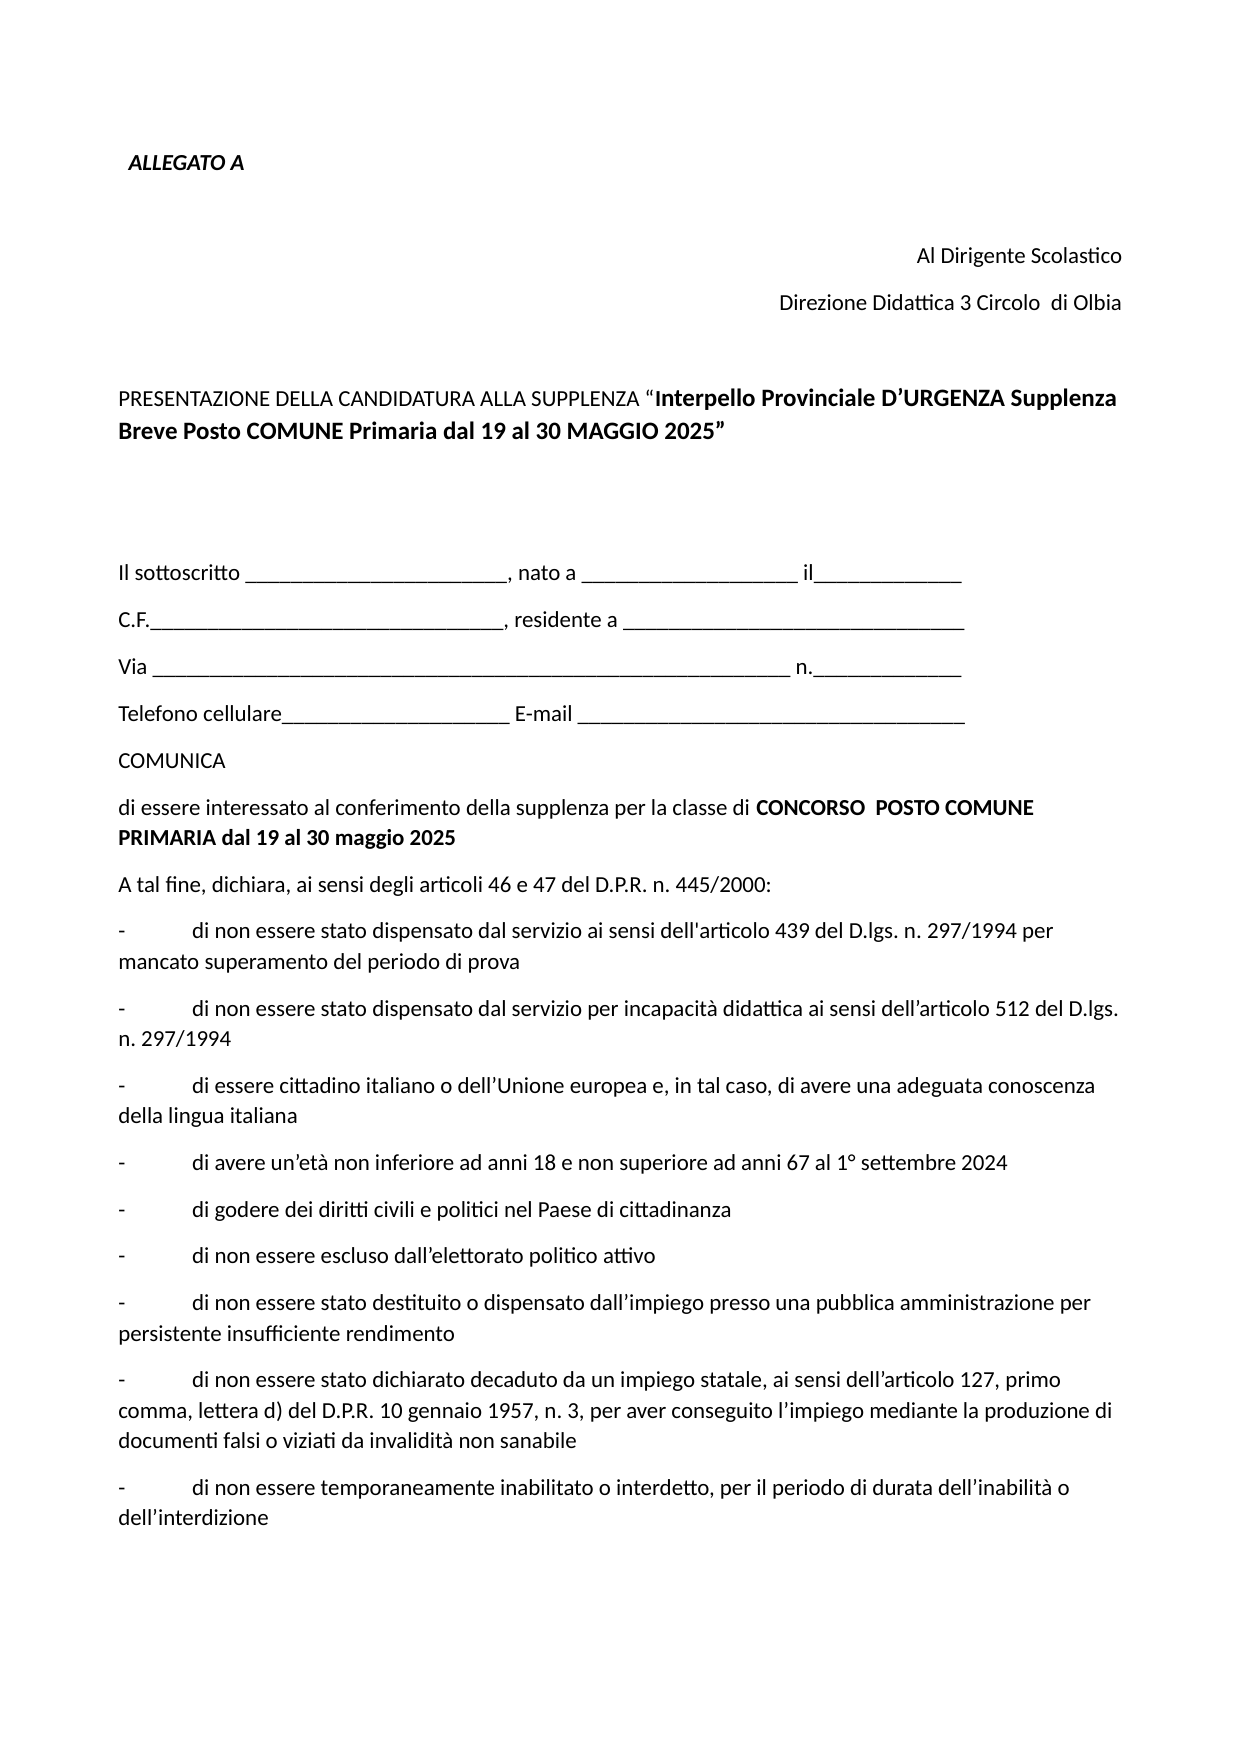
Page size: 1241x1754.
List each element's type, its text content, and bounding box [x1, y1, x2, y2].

text A tal fine, dichiara, ai sensi degli articoli 46 e 47 del D.P.R. n. 445/2000: [118, 870, 1122, 898]
text Al Dirigente Scolastico [118, 241, 1122, 269]
text - di non essere escluso dall’elettorato politico attivo [118, 1242, 1122, 1269]
text - di godere dei diritti civili e politici nel Paese di cittadinanza [118, 1195, 1122, 1223]
text - di non essere temporaneamente inabilitato o interdetto, per il periodo di durata dell’inabilità o dell’interdizione [118, 1473, 1122, 1531]
text Via ________________________________________________________ n._____________ [118, 652, 1122, 680]
text - di non essere stato dispensato dal servizio ai sensi dell'articolo 439 del D.lgs. n. 297/1994 per mancato superamento del periodo di prova [118, 917, 1122, 975]
text - di non essere stato destituito o dispensato dall’impiego presso una pubblica amministrazione per persistente insufficiente rendimento [118, 1288, 1122, 1347]
text - di non essere stato dispensato dal servizio per incapacità didattica ai sensi dell’articolo 512 del D.lgs. n. 297/1994 [118, 994, 1122, 1052]
text Direzione Didattica 3 Circolo di Olbia [118, 288, 1122, 316]
text Telefono cellulare____________________ E-mail __________________________________ [118, 699, 1122, 727]
text di essere interessato al conferimento della supplenza per la classe di CONCORSO POSTO COMUNE PRIMARIA dal 19 al 30 maggio 2025 [118, 793, 1122, 851]
text Il sottoscritto _______________________, nato a ___________________ il_____________ [118, 558, 1122, 586]
text COMUNICA [118, 746, 1122, 774]
text C.F._______________________________, residente a ______________________________ [118, 605, 1122, 633]
text PRESENTAZIONE DELLA CANDIDATURA ALLA SUPPLENZA “Interpello Provinciale D’URGENZA Supplenza Breve Posto COMUNE Primaria dal 19 al 30 MAGGIO 2025” [118, 382, 1122, 445]
text - di avere un’età non inferiore ad anni 18 e non superiore ad anni 67 al 1° settembre 2024 [118, 1148, 1122, 1176]
text - di essere cittadino italiano o dell’Unione europea e, in tal caso, di avere una adeguata conoscenza della lingua italiana [118, 1071, 1122, 1129]
text ALLEGATO A [118, 148, 1122, 176]
text - di non essere stato dichiarato decaduto da un impiego statale, ai sensi dell’articolo 127, primo comma, lettera d) del D.P.R. 10 gennaio 1957, n. 3, per aver conseguito l’impiego mediante la produzione di documenti falsi o viziati da invalidità non sanabile [118, 1366, 1122, 1454]
